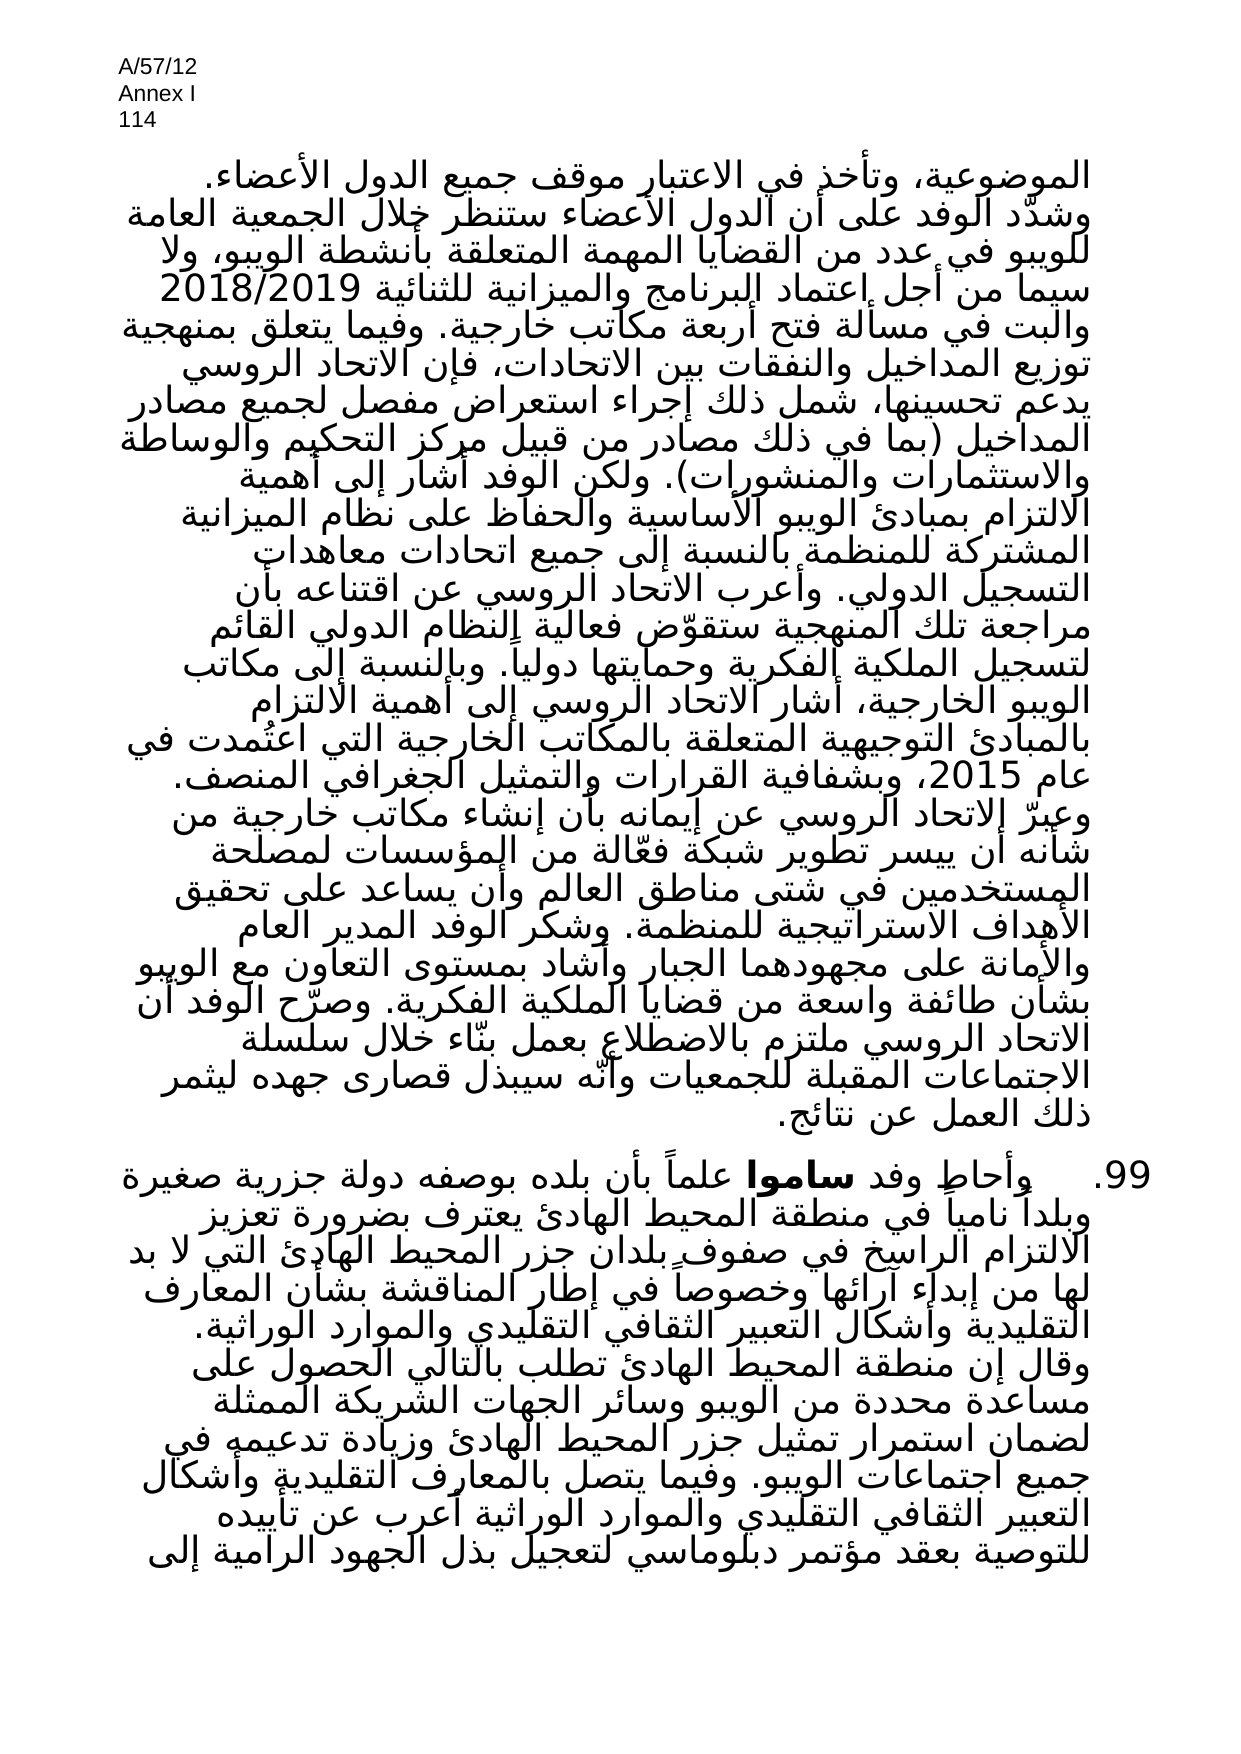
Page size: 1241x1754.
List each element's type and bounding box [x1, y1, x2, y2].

text [118, 1158, 1092, 1571]
text [118, 158, 1092, 1133]
